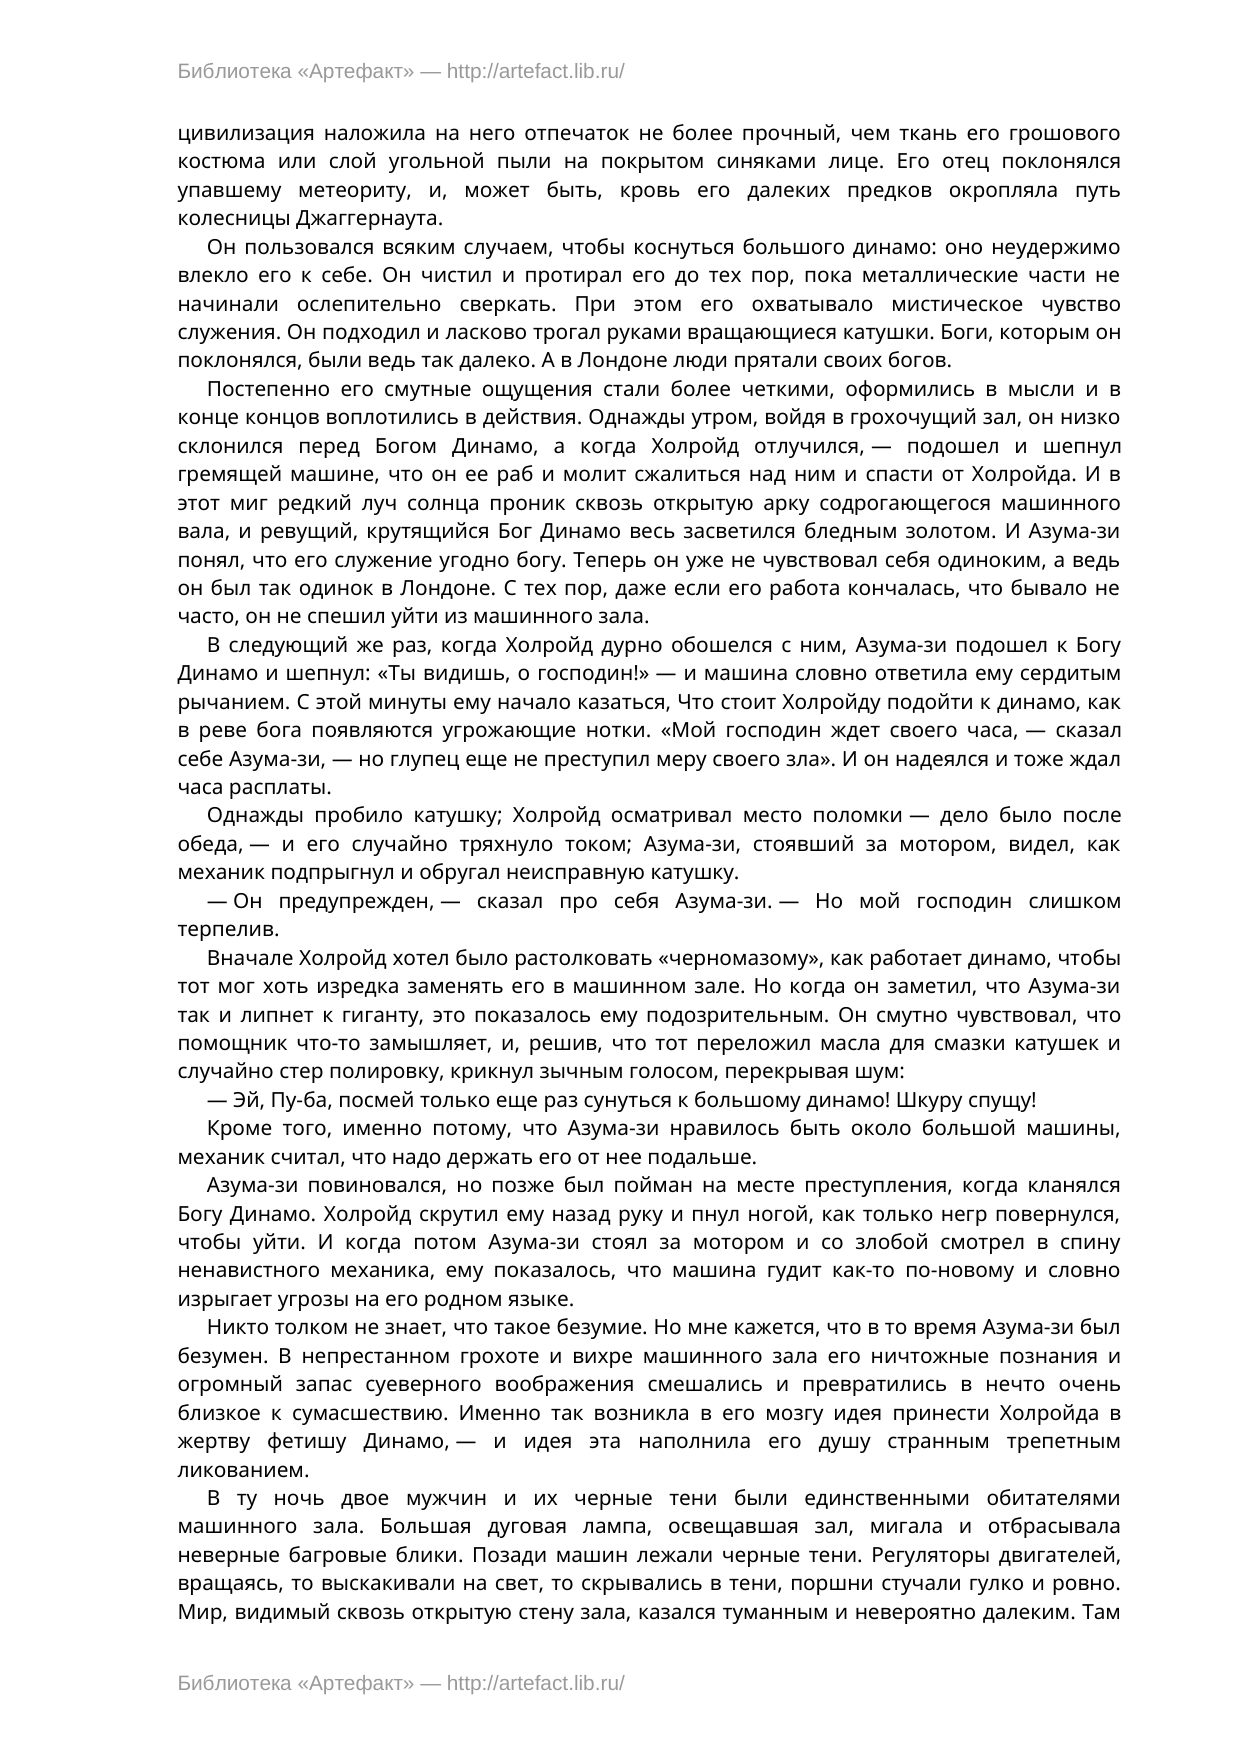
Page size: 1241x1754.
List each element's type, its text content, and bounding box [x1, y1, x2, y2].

text — Он предупрежден, — сказал про себя Азума-зи. — Но мой господин слишком терпелив. [177, 886, 1122, 943]
text Однажды пробило катушку; Холройд осматривал место поломки — дело было после обеда, — и его случайно тряхнуло током; Азума-зи, стоявший за мотором, видел, как механик подпрыгнул и обругал неисправную катушку. [177, 801, 1122, 886]
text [177, 1483, 1122, 1625]
text Никто толком не знает, что такое безумие. Но мне кажется, что в то время Азума-зи был безумен. В непрестанном грохоте и вихре машинного зала его ничтожные познания и огромный запас суеверного воображения смешались и превратились в нечто очень близкое к сумасшествию. Именно так возникла в его мозгу идея принести Холройда в жертву фетишу Динамо, — и идея эта наполнила его душу странным трепетным ликованием. [177, 1312, 1122, 1483]
text Вначале Холройд хотел было растолковать «черномазому», как работает динамо, чтобы тот мог хоть изредка заменять его в машинном зале. Но когда он заметил, что Азума-зи так и липнет к гиганту, это показалось ему подозрительным. Он смутно чувствовал, что помощник что-то замышляет, и, решив, что тот переложил масла для смазки катушек и случайно стер полировку, крикнул зычным голосом, перекрывая шум: [177, 943, 1122, 1085]
text Кроме того, именно потому, что Азума-зи нравилось быть около большой машины, механик считал, что надо держать его от нее подальше. [177, 1113, 1122, 1170]
text Азума-зи повиновался, но позже был пойман на месте преступления, когда кланялся Богу Динамо. Холройд скрутил ему назад руку и пнул ногой, как только негр повернулся, чтобы уйти. И когда потом Азума-зи стоял за мотором и со злобой смотрел в спину ненавистного механика, ему показалось, что машина гудит как-то по-новому и словно изрыгает угрозы на его родном языке. [177, 1170, 1122, 1312]
text — Эй, Пу-ба, посмей только еще раз сунуться к большому динамо! Шкуру спущу! [177, 1085, 1122, 1113]
text Постепенно его смутные ощущения стали более четкими, оформились в мысли и в конце концов воплотились в действия. Однажды утром, войдя в грохочущий зал, он низко склонился перед Богом Динамо, а когда Холройд отлучился, — подошел и шепнул гремящей машине, что он ее раб и молит сжалиться над ним и спасти от Холройда. И в этот миг редкий луч солнца проник сквозь открытую арку содрогающегося машинного вала, и ревущий, крутящийся Бог Динамо весь засветился бледным золотом. И Азума-зи понял, что его служение угодно богу. Теперь он уже не чувствовал себя одиноким, а ведь он был так одинок в Лондоне. С тех пор, даже если его работа кончалась, что бывало не часто, он не спешил уйти из машинного зала. [177, 374, 1122, 630]
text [177, 118, 1122, 232]
text В следующий же раз, когда Холройд дурно обошелся с ним, Азума-зи подошел к Богу Динамо и шепнул: «Ты видишь, о господин!» — и машина словно ответила ему сердитым рычанием. С этой минуты ему начало казаться, Что стоит Холройду подойти к динамо, как в реве бога появляются угрожающие нотки. «Мой господин ждет своего часа, — сказал себе Азума-зи, — но глупец еще не преступил меру своего зла». И он надеялся и тоже ждал часа расплаты. [177, 630, 1122, 801]
text Он пользовался всяким случаем, чтобы коснуться большого динамо: оно неудержимо влекло его к себе. Он чистил и протирал его до тех пор, пока металлические части не начинали ослепительно сверкать. При этом его охватывало мистическое чувство служения. Он подходил и ласково трогал руками вращающиеся катушки. Боги, которым он поклонялся, были ведь так далеко. А в Лондоне люди прятали своих богов. [177, 232, 1122, 374]
